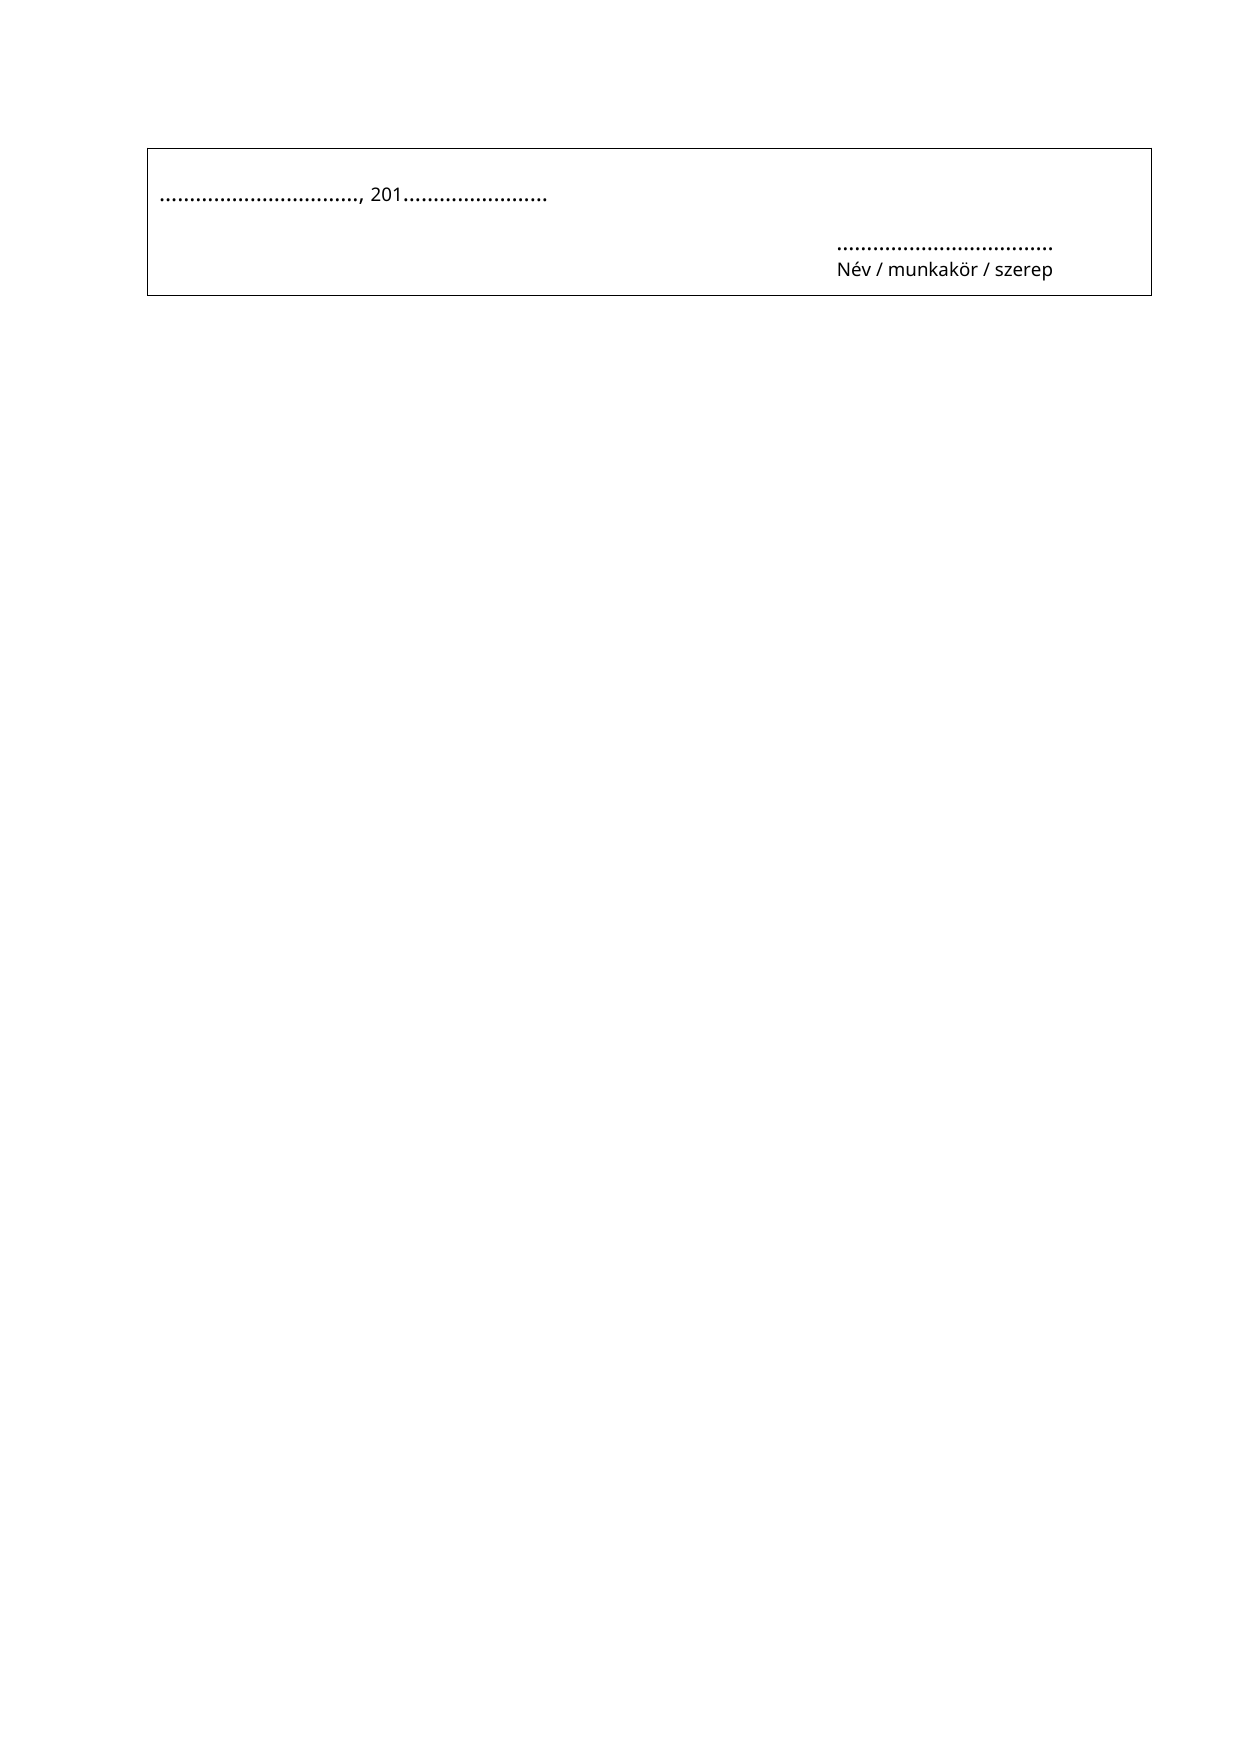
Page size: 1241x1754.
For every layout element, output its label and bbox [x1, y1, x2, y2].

table_cell [148, 149, 1151, 295]
